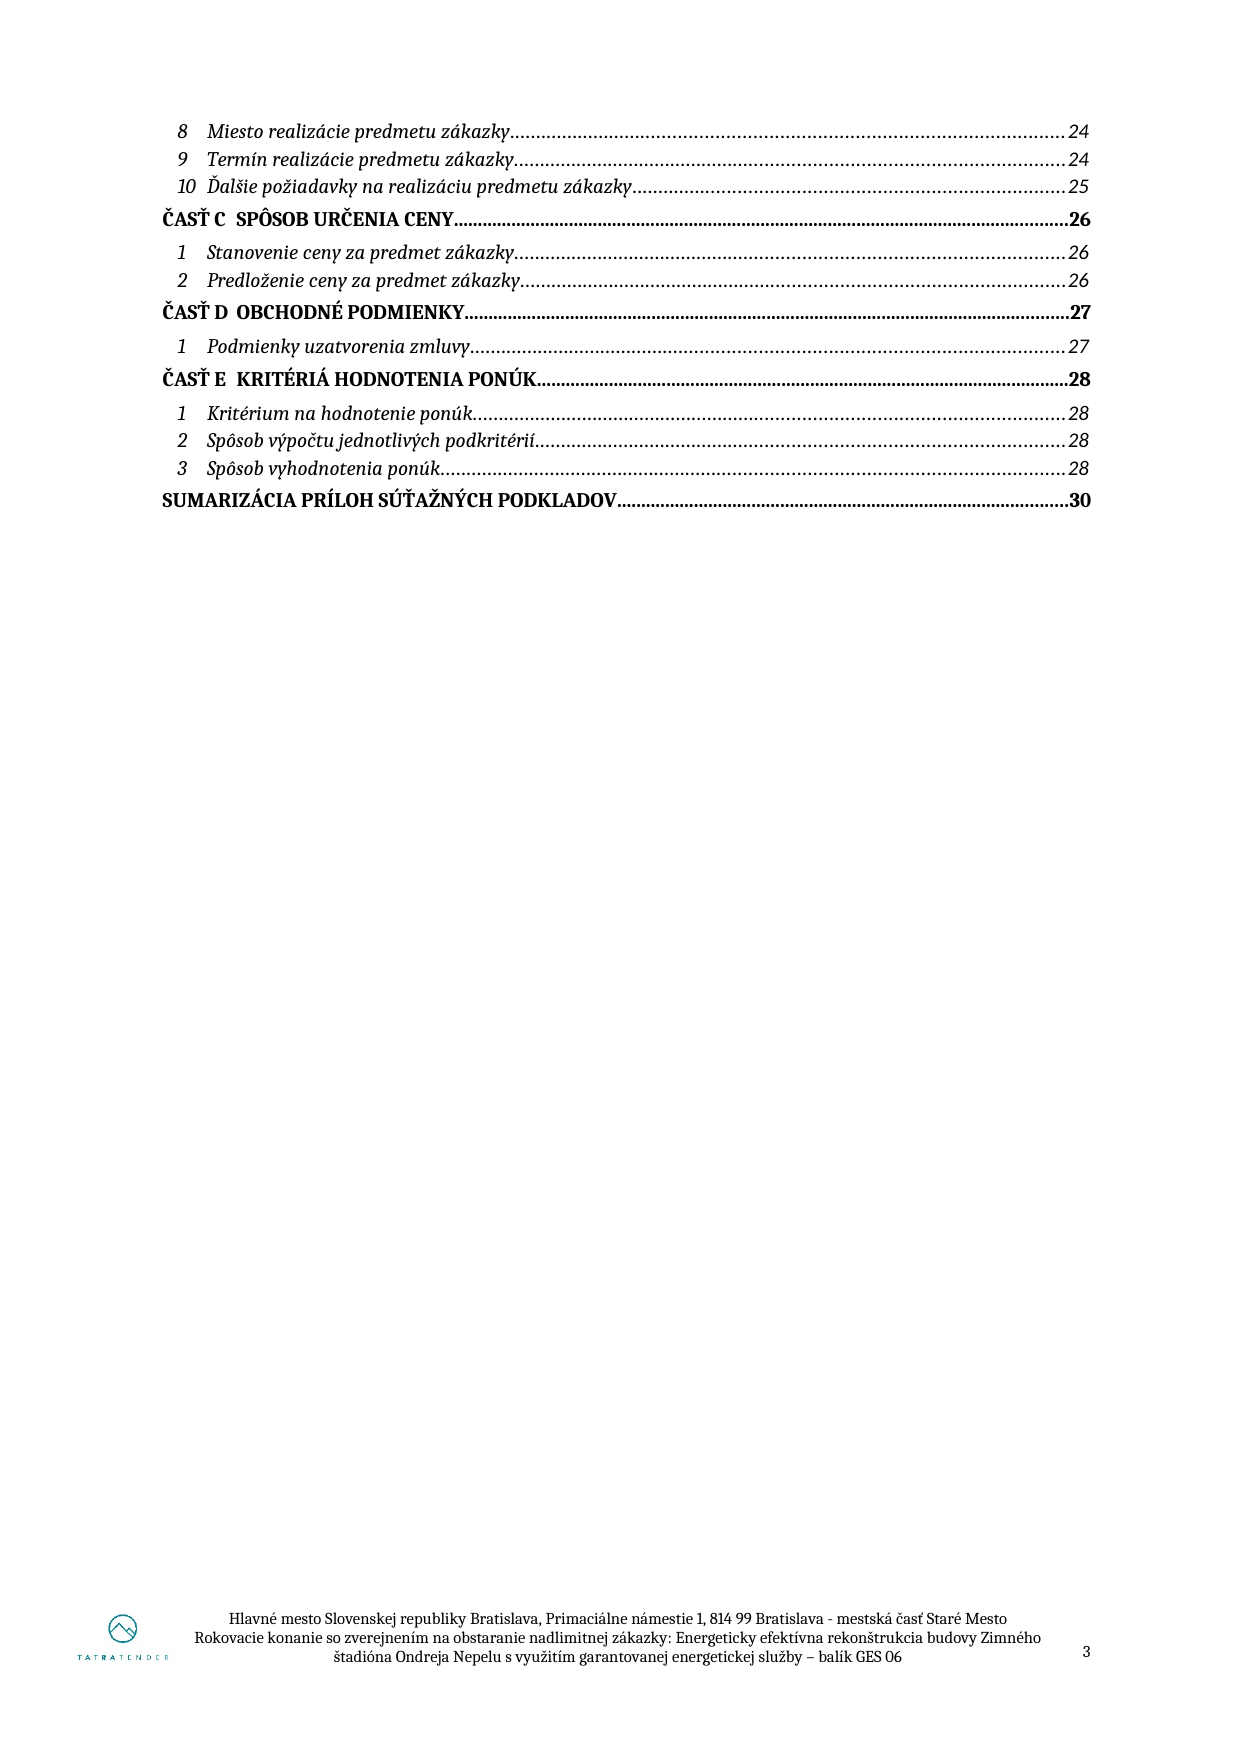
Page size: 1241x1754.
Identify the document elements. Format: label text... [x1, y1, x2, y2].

text 10 Ďalšie požiadavky na realizáciu predmetu zákazky 25 [177, 173, 1093, 199]
text 2 Spôsob výpočtu jednotlivých podkritérií 28 [177, 427, 1093, 453]
picture [56, 1590, 189, 1684]
text ČASŤ C Spôsob určenia ceny 26 [162, 207, 1093, 231]
text ČASŤ E Kritériá hodnotenia ponúk 28 [162, 367, 1093, 391]
text 1 Podmienky uzatvorenia zmluvy 27 [177, 333, 1093, 359]
text SUMARIZÁCIA PRÍLOH SÚŤAŽNÝCH PODKLADOV 30 [162, 489, 1093, 513]
text 8 Miesto realizácie predmetu zákazky 24 [177, 118, 1093, 143]
text 9 Termín realizácie predmetu zákazky 24 [177, 146, 1093, 171]
text 1 Stanovenie ceny za predmet zákazky 26 [177, 239, 1093, 265]
text ČASŤ D Obchodné podmienky 27 [162, 301, 1093, 325]
text 3 Spôsob vyhodnotenia ponúk 28 [177, 455, 1093, 480]
text 2 Predloženie ceny za predmet zákazky 26 [177, 267, 1093, 293]
text 1 Kritérium na hodnotenie ponúk 28 [177, 400, 1093, 425]
